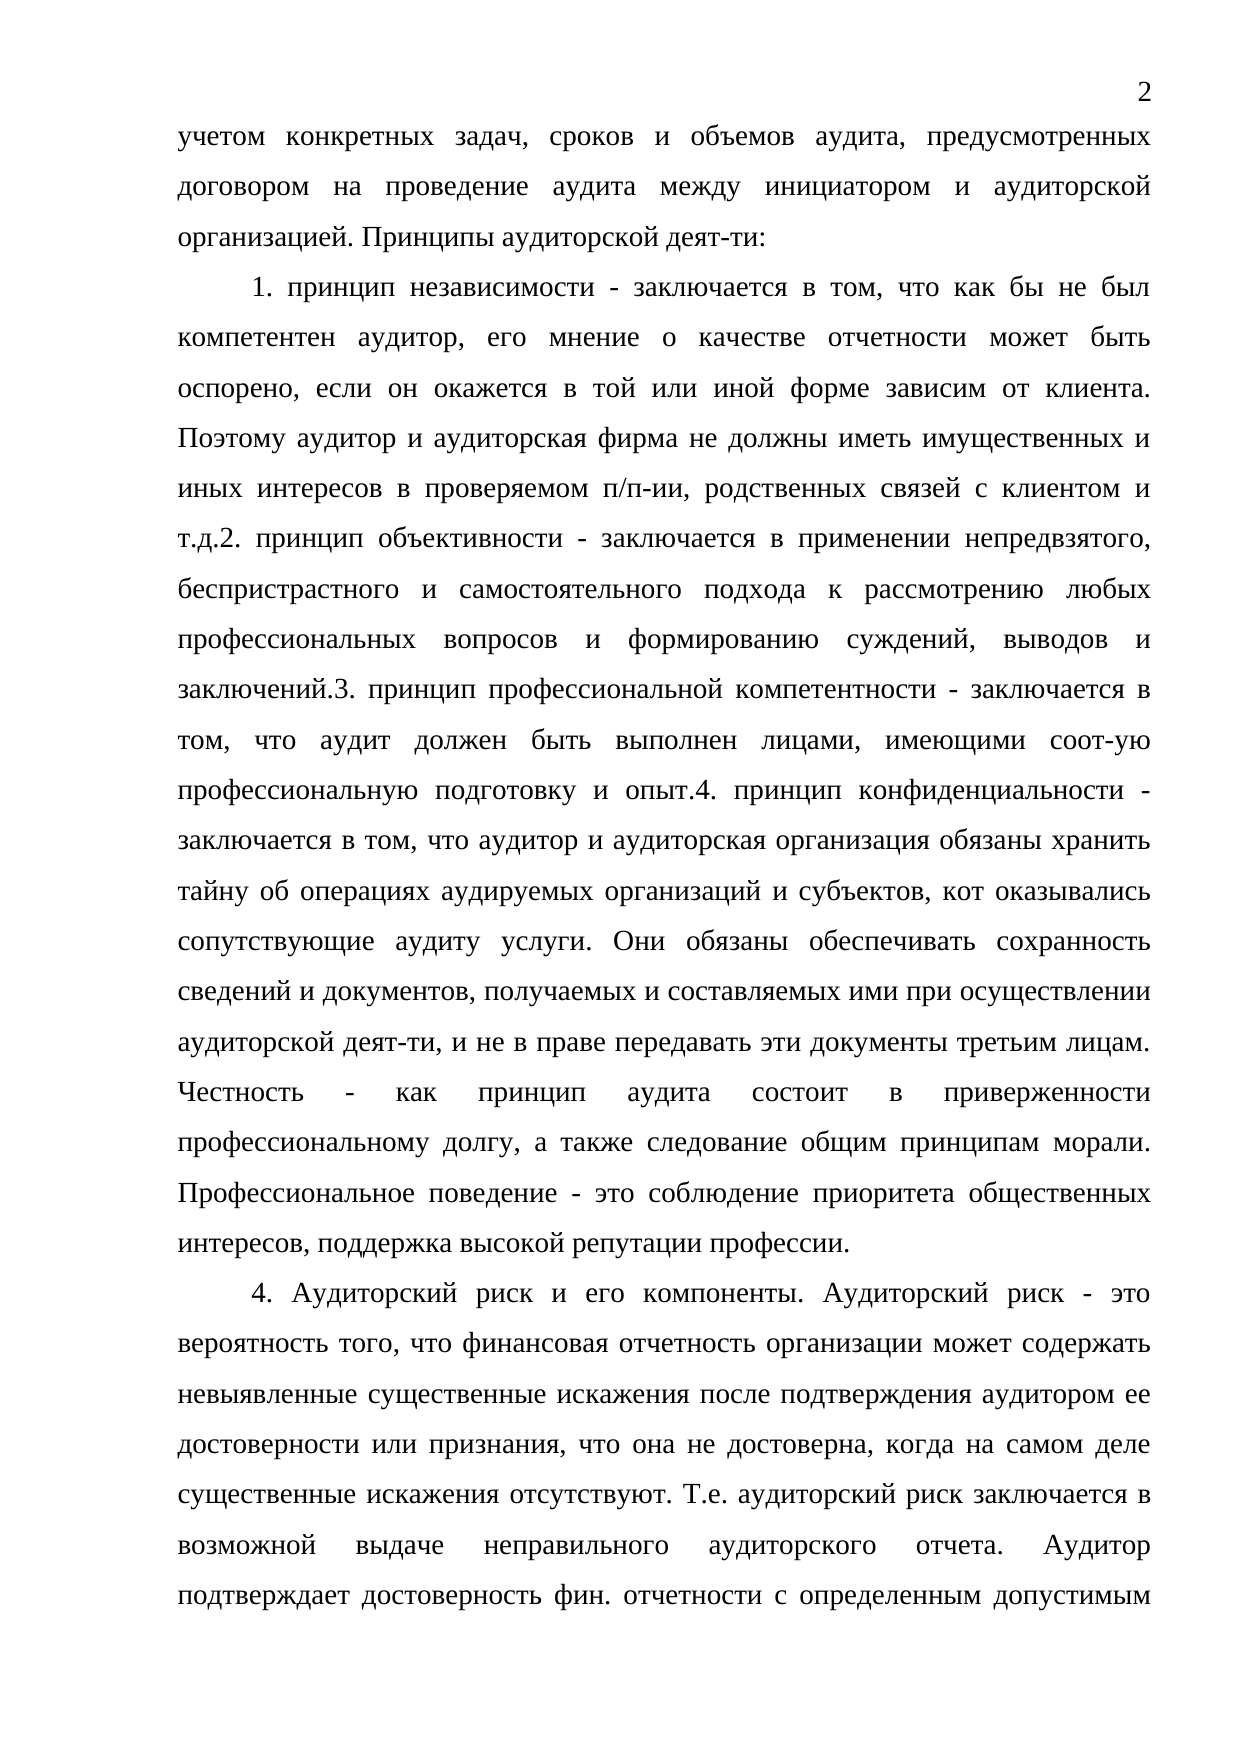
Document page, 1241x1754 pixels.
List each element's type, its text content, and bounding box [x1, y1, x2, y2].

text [177, 118, 1152, 252]
text 1. принцип независимости - заключается в том, что как бы не был компетентен аудитор, его мнение о качестве отчетности может быть оспорено, если он окажется в той или иной форме зависим от клиента. Поэтому аудитор и аудиторская фирма не должны иметь имущественных и иных интересов в проверяемом п/п-ии, родственных связей с клиентом и т.д.2. принцип объективности - заключается в применении непредвзятого, беспристрастного и самостоятельного подхода к рассмотрению любых профессиональных вопросов и формированию суждений, выводов и заключений.3. принцип профессиональной компетентности - заключается в том, что аудит должен быть выполнен лицами, имеющими соот-ую профессиональную подготовку и опыт.4. принцип конфиденциальности - заключается в том, что аудитор и аудиторская организация обязаны хранить тайну об операциях аудируемых организаций и субъектов, кот оказывались сопутствующие аудиту услуги. Они обязаны обеспечивать сохранность сведений и документов, получаемых и составляемых ими при осуществлении аудиторской деят-ти, и не в праве передавать эти документы третьим лицам. Честность - как принцип аудита состоит в приверженности профессиональному долгу, а также следование общим принципам морали. Профессиональное поведение - это соблюдение приоритета общественных интересов, поддержка высокой репутации профессии. [177, 269, 1152, 1258]
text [177, 1275, 1152, 1611]
